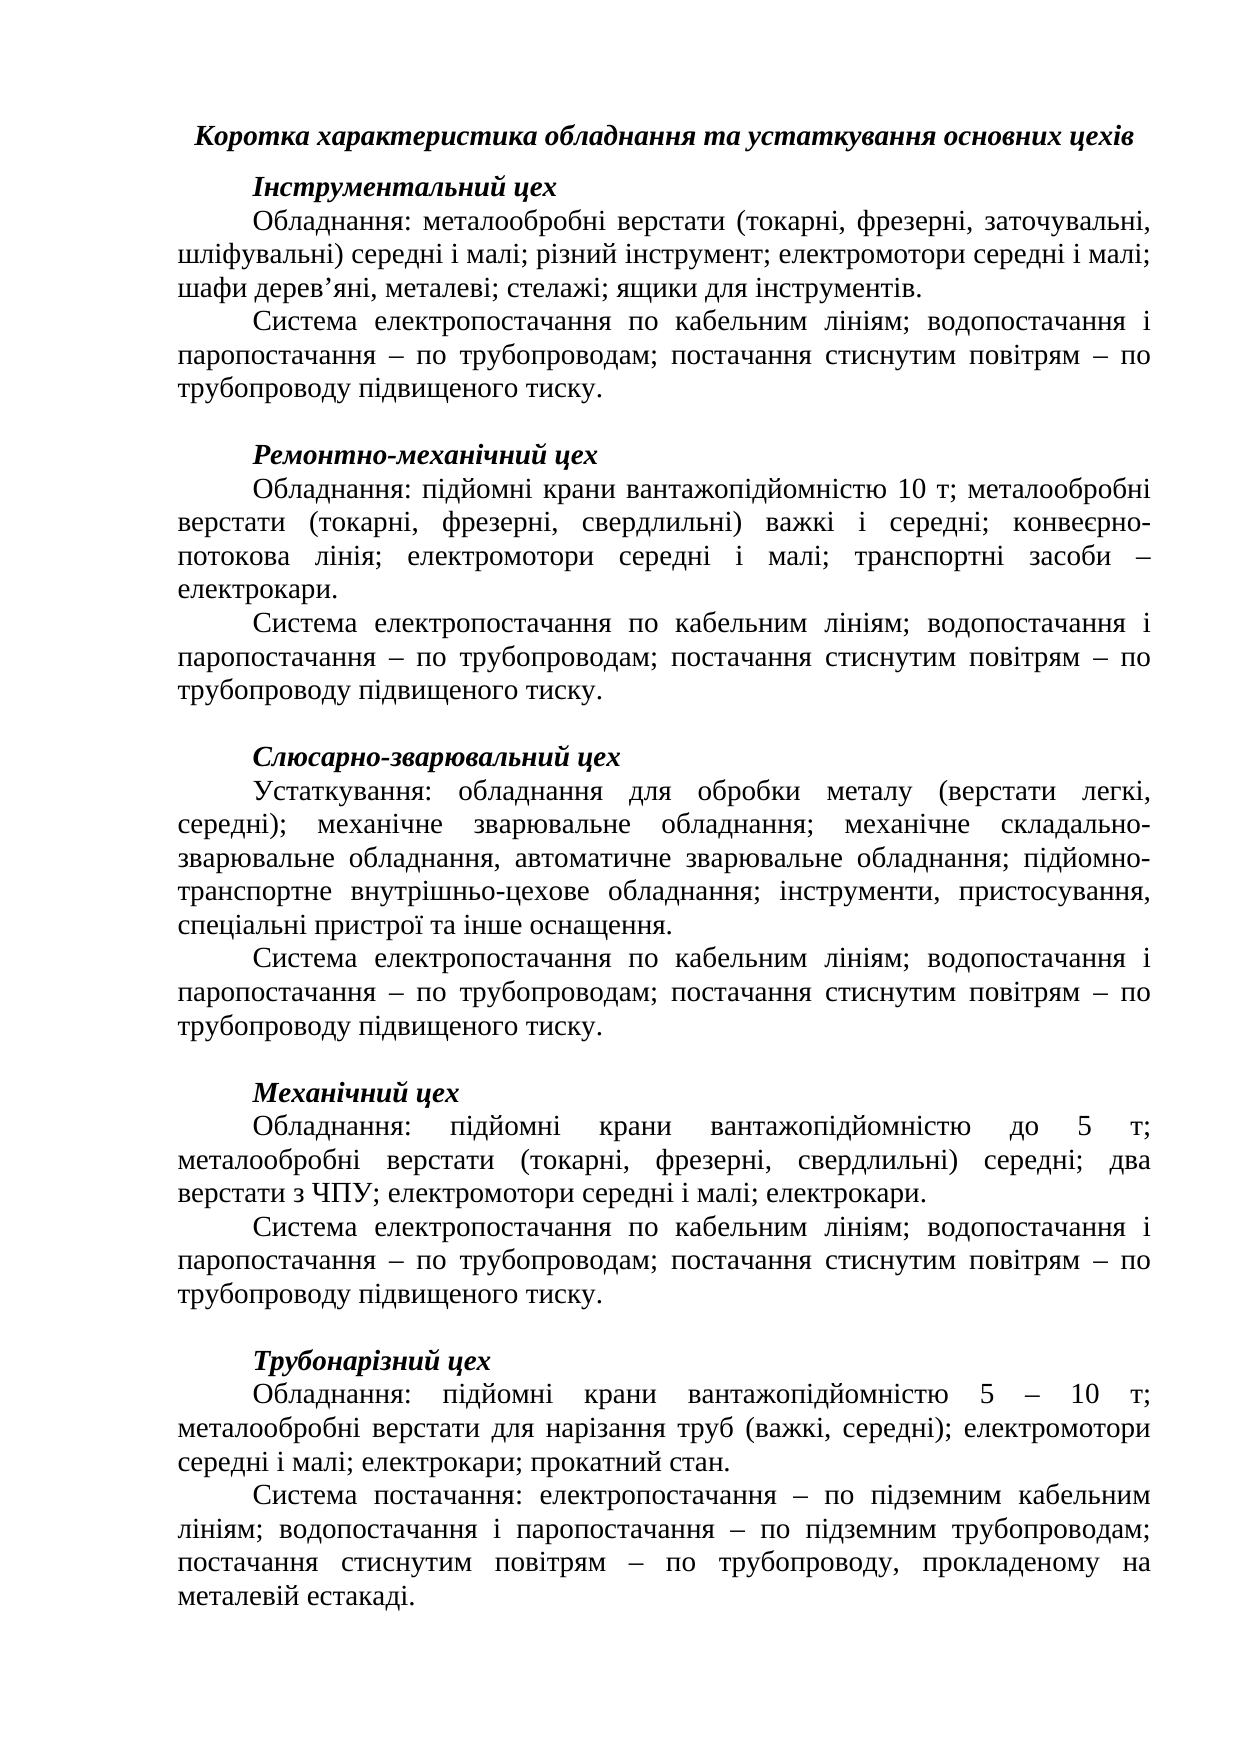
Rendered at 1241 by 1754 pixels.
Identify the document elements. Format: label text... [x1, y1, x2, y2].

text Обладнання: металообробні верстати (токарні, фрезерні, заточувальні, шліфувальні) середні і малі; різний інструмент; електромотори середні і малі; шафи дерев’яні, металеві; стелажі; ящики для інструментів. [177, 203, 1152, 303]
text Обладнання: підйомні крани вантажопідйомністю 10 т; металообробні верстати (токарні, фрезерні, свердлильні) важкі і середні; конвеєрно-потокова лінія; електромотори середні і малі; транспортні засоби – електрокари. [177, 471, 1152, 605]
text Ремонтно-механічний цех [177, 437, 1152, 471]
text Обладнання: підйомні крани вантажопідйомністю 5 – 10 т; металообробні верстати для нарізання труб (важкі, середні); електромотори середні і малі; електрокари; прокатний стан. [177, 1377, 1152, 1477]
text Коротка характеристика обладнання та устаткування основних цехів [177, 118, 1152, 152]
text Трубонарізний цех [177, 1343, 1152, 1377]
text Устаткування: обладнання для обробки металу (верстати легкі, середні); механічне зварювальне обладнання; механічне складально-зварювальне обладнання, автоматичне зварювальне обладнання; підйомно-транспортне внутрішньо-цехове обладнання; інструменти, пристосування, спеціальні пристрої та інше оснащення. [177, 773, 1152, 941]
text Обладнання: підйомні крани вантажопідйомністю до 5 т; металообробні верстати (токарні, фрезерні, свердлильні) середні; два верстати з ЧПУ; електромотори середні і малі; електрокари. [177, 1108, 1152, 1209]
text Інструментальний цех [177, 169, 1152, 203]
text Система постачання: електропостачання – по підземним кабельним лініям; водопостачання і паропостачання – по підземним трубопроводам; постачання стиснутим повітрям – по трубопроводу, прокладеному на металевій естакаді. [177, 1477, 1152, 1611]
text Механічний цех [177, 1075, 1152, 1108]
text Слюсарно-зварювальний цех [177, 739, 1152, 773]
